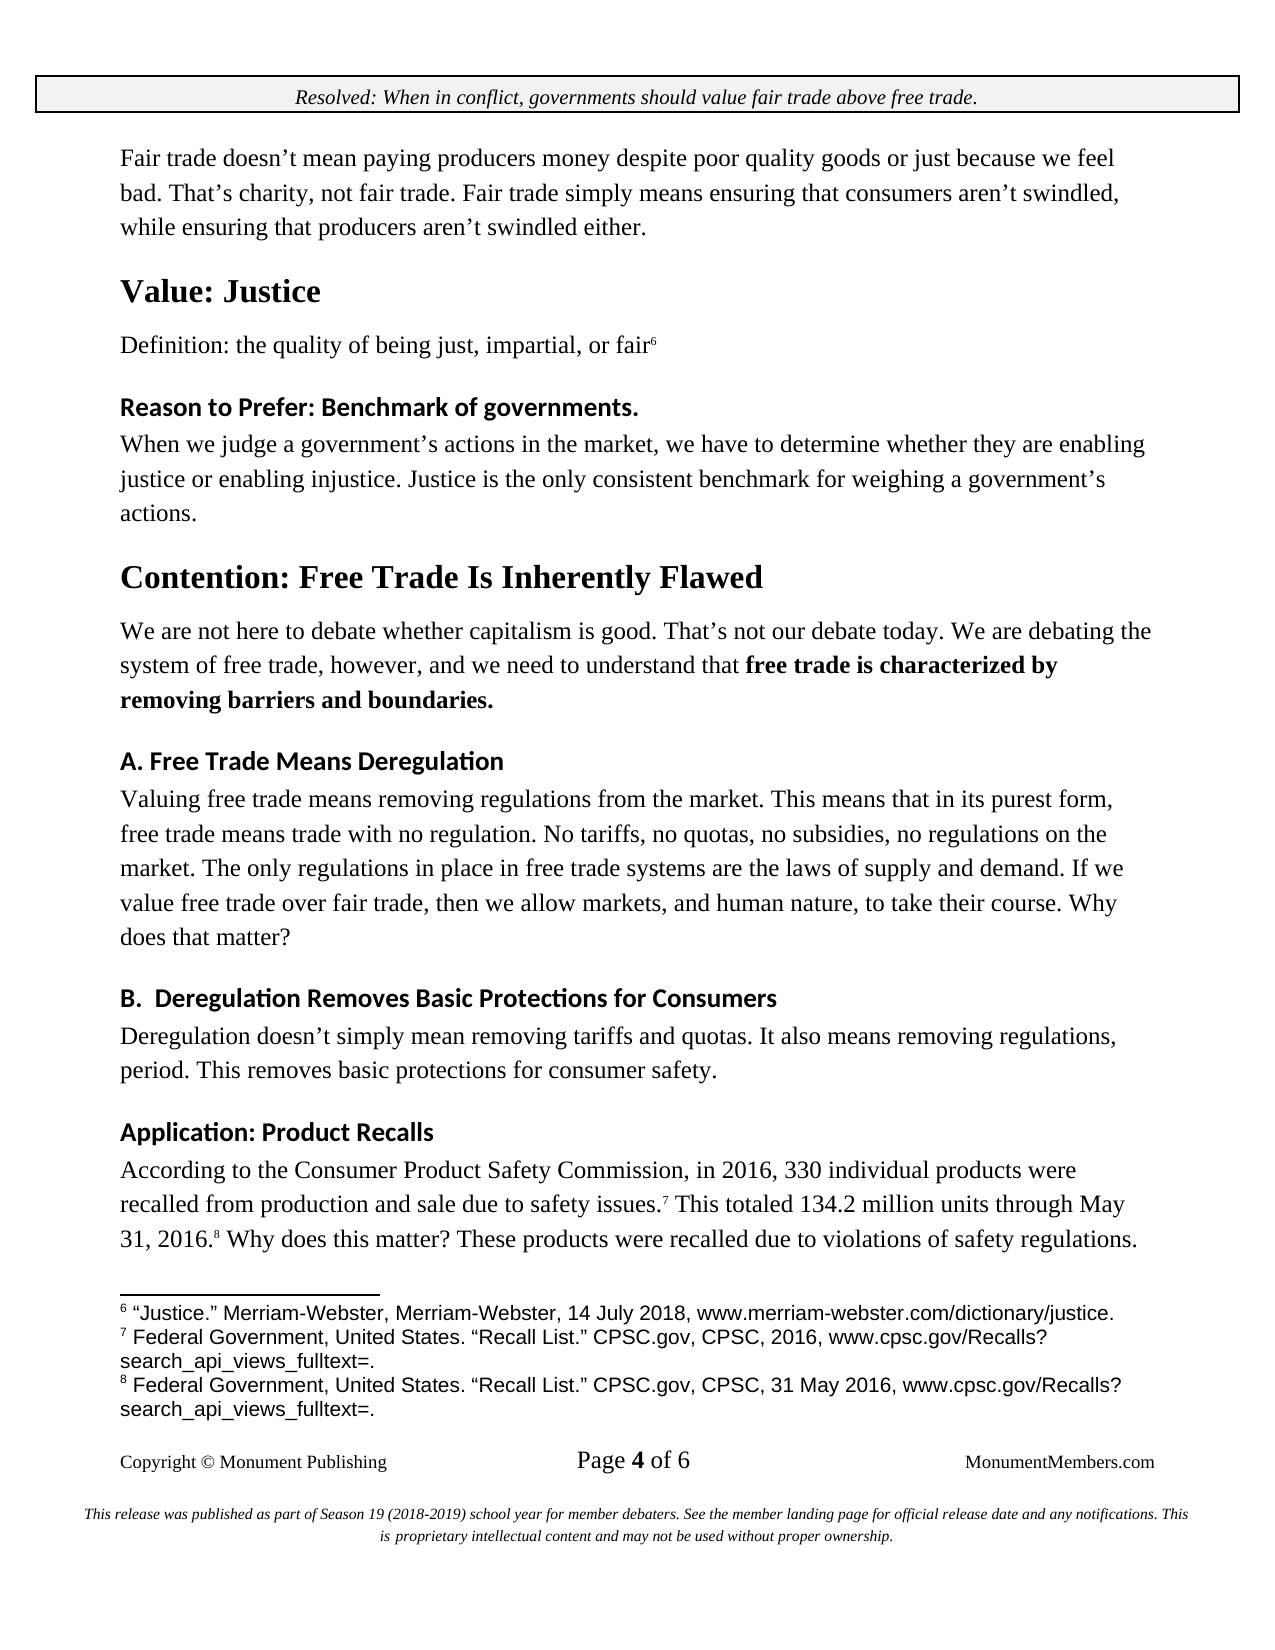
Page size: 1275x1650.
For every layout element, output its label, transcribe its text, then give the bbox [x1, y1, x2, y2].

text Fair trade doesn’t mean paying producers money despite poor quality goods or just because we feel bad. That’s charity, not fair trade. Fair trade simply means ensuring that consumers aren’t swindled, while ensuring that producers aren’t swindled either. [120, 143, 1155, 241]
subtitle Value: Justice [120, 272, 1155, 310]
subtitle A. Free Trade Means Deregulation [120, 744, 1155, 778]
subtitle Contention: Free Trade Is Inherently Flawed [120, 558, 1155, 596]
subtitle Application: Product Recalls [120, 1115, 1155, 1148]
text Deregulation doesn’t simply mean removing tariffs and quotas. It also means removing regulations, period. This removes basic protections for consumer safety. [120, 1021, 1155, 1084]
text When we judge a government’s actions in the market, we have to determine whether they are enabling justice or enabling injustice. Justice is the only consistent benchmark for weighing a government’s actions. [120, 429, 1155, 527]
subtitle Reason to Prefer: Benchmark of governments. [120, 390, 1155, 423]
text Valuing free trade means removing regulations from the market. This means that in its purest form, free trade means trade with no regulation. No tariffs, no quotas, no subsidies, no regulations on the market. The only regulations in place in free trade systems are the laws of supply and demand. If we value free trade over fair trade, then we allow markets, and human nature, to take their course. Why does that matter? [120, 784, 1155, 951]
subtitle B. Deregulation Removes Basic Protections for Consumers [120, 982, 1155, 1014]
text Definition: the quality of being just, impartial, or fair [120, 330, 1155, 359]
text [120, 1155, 1155, 1252]
text We are not here to debate whether capitalism is good. That’s not our debate today. We are debating the system of free trade, however, and we need to understand that free trade is characterized by removing barriers and boundaries. [120, 616, 1155, 714]
